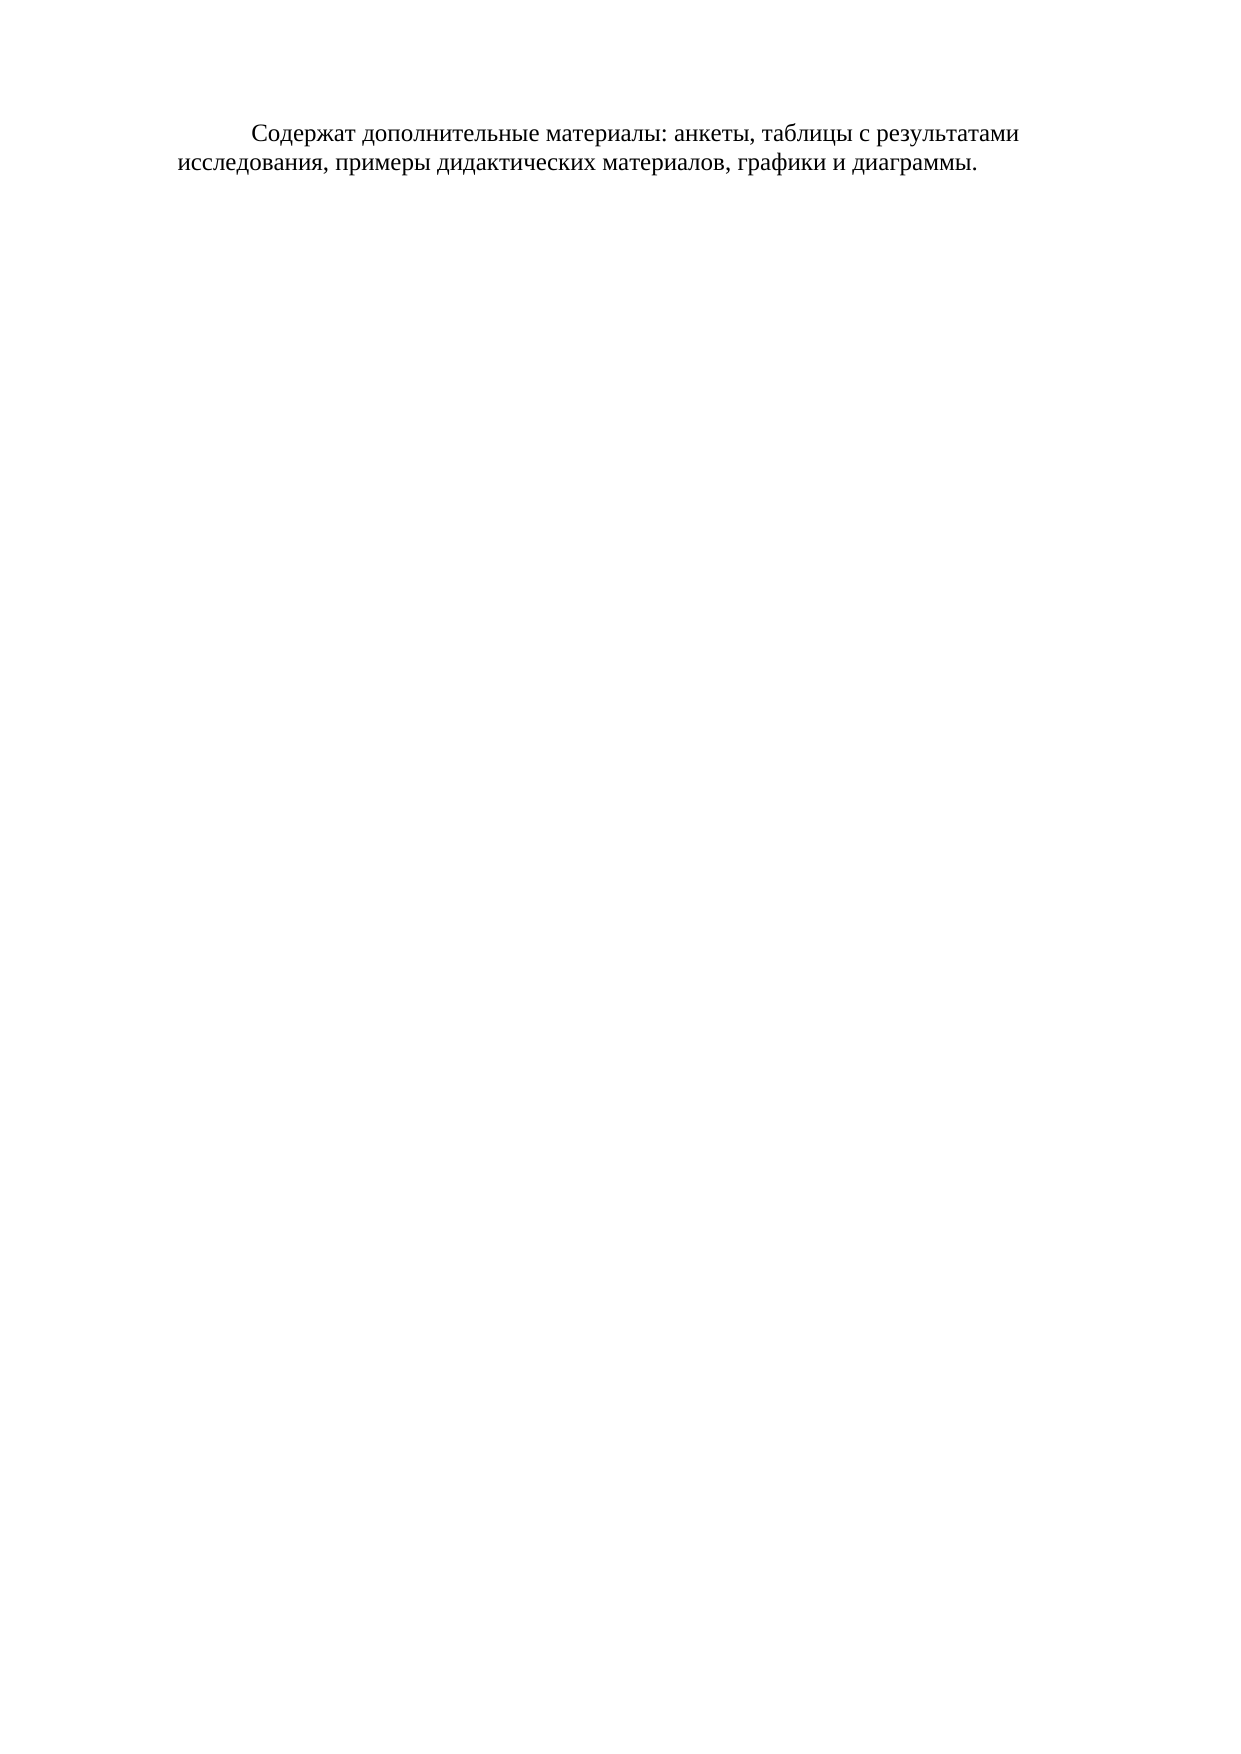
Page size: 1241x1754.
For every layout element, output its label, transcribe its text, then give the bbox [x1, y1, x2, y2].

text Содержат дополнительные материалы: анкеты, таблицы с результатами исследования, примеры дидактических материалов, графики и диаграммы. [177, 118, 1152, 176]
